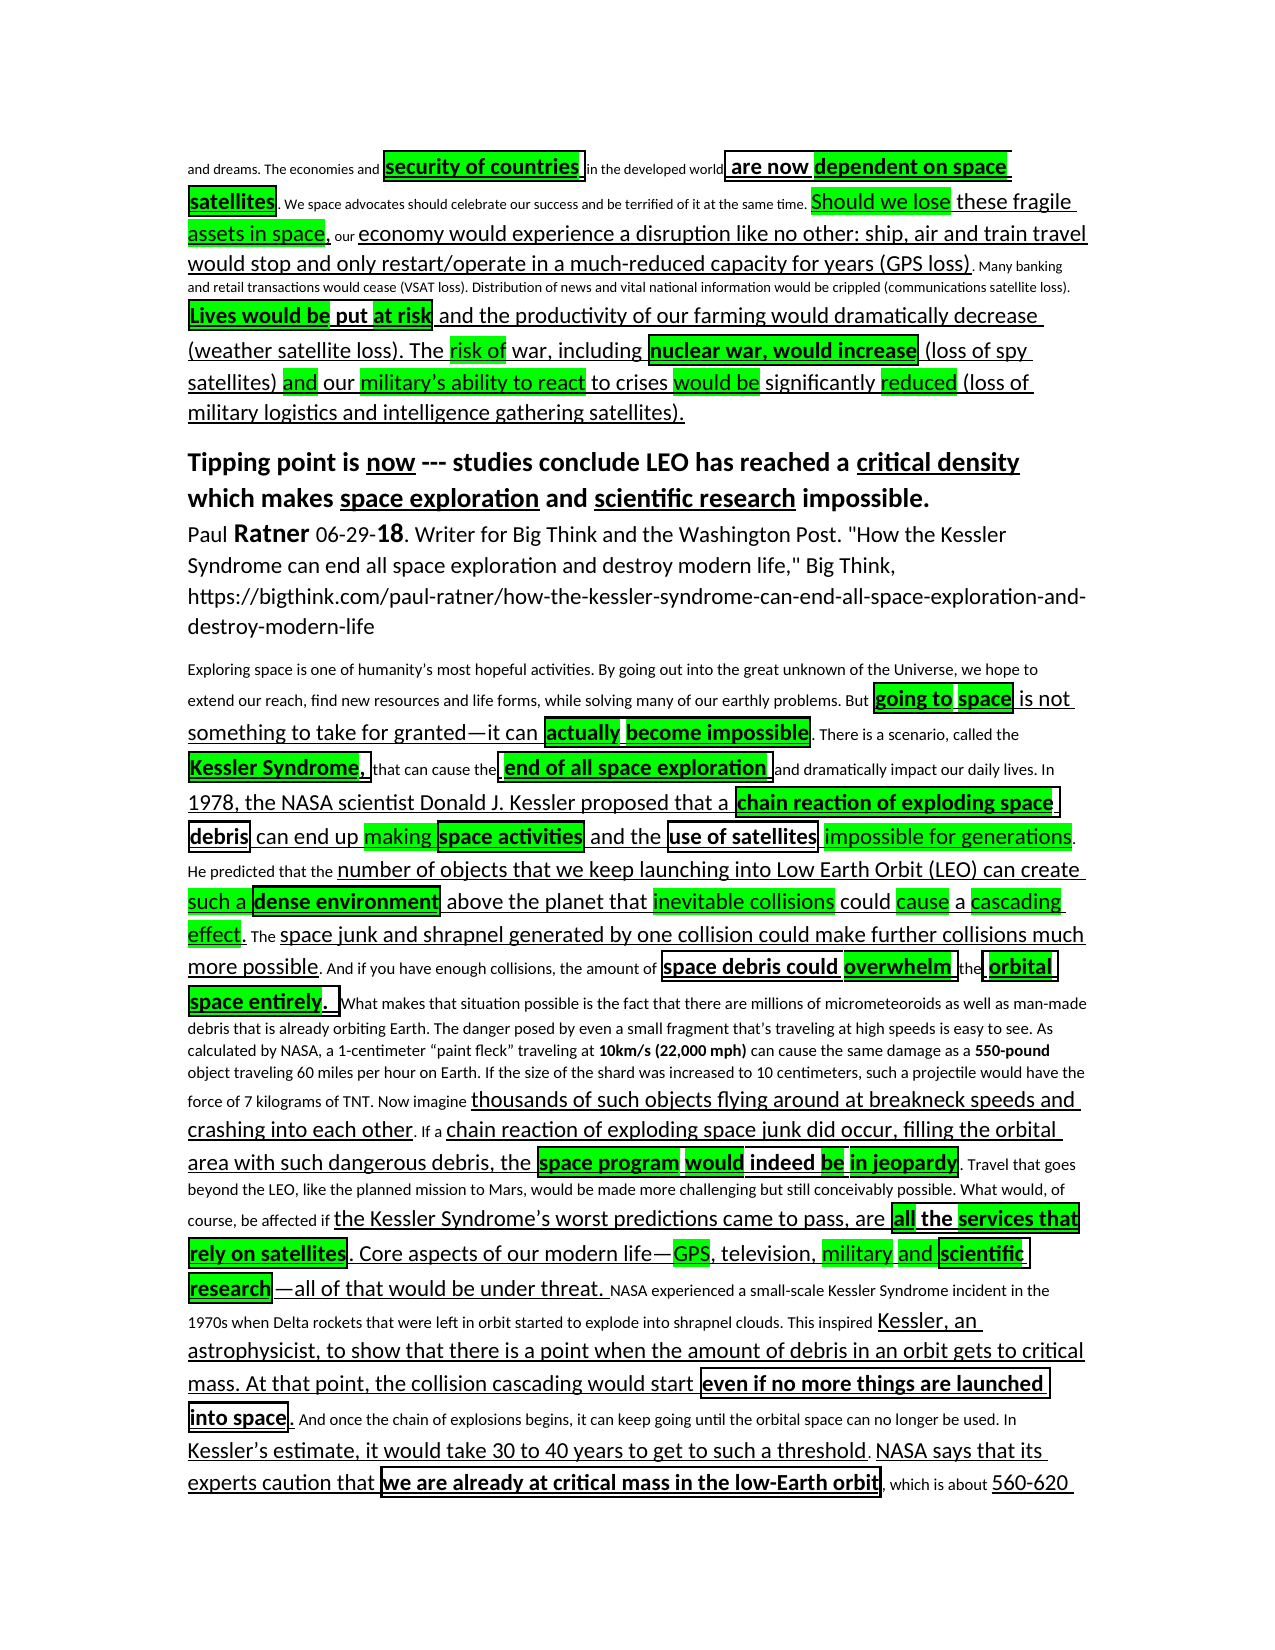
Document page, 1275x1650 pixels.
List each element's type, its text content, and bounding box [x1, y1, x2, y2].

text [187, 659, 1087, 1498]
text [187, 150, 1087, 426]
subtitle Tipping point is now --- studies conclude LEO has reached a critical density which makes space exploration and scientific research impossible. [187, 445, 1087, 514]
text Paul Ratner 06-29-18. Writer for Big Think and the Washington Post. "How the Kessler Syndrome can end all space exploration and destroy modern life," Big Think, https://bigthink.com/paul-ratner/how-the-kessler-syndrome-can-end-all-space-exploration-and-destroy-modern-life [187, 516, 1087, 640]
